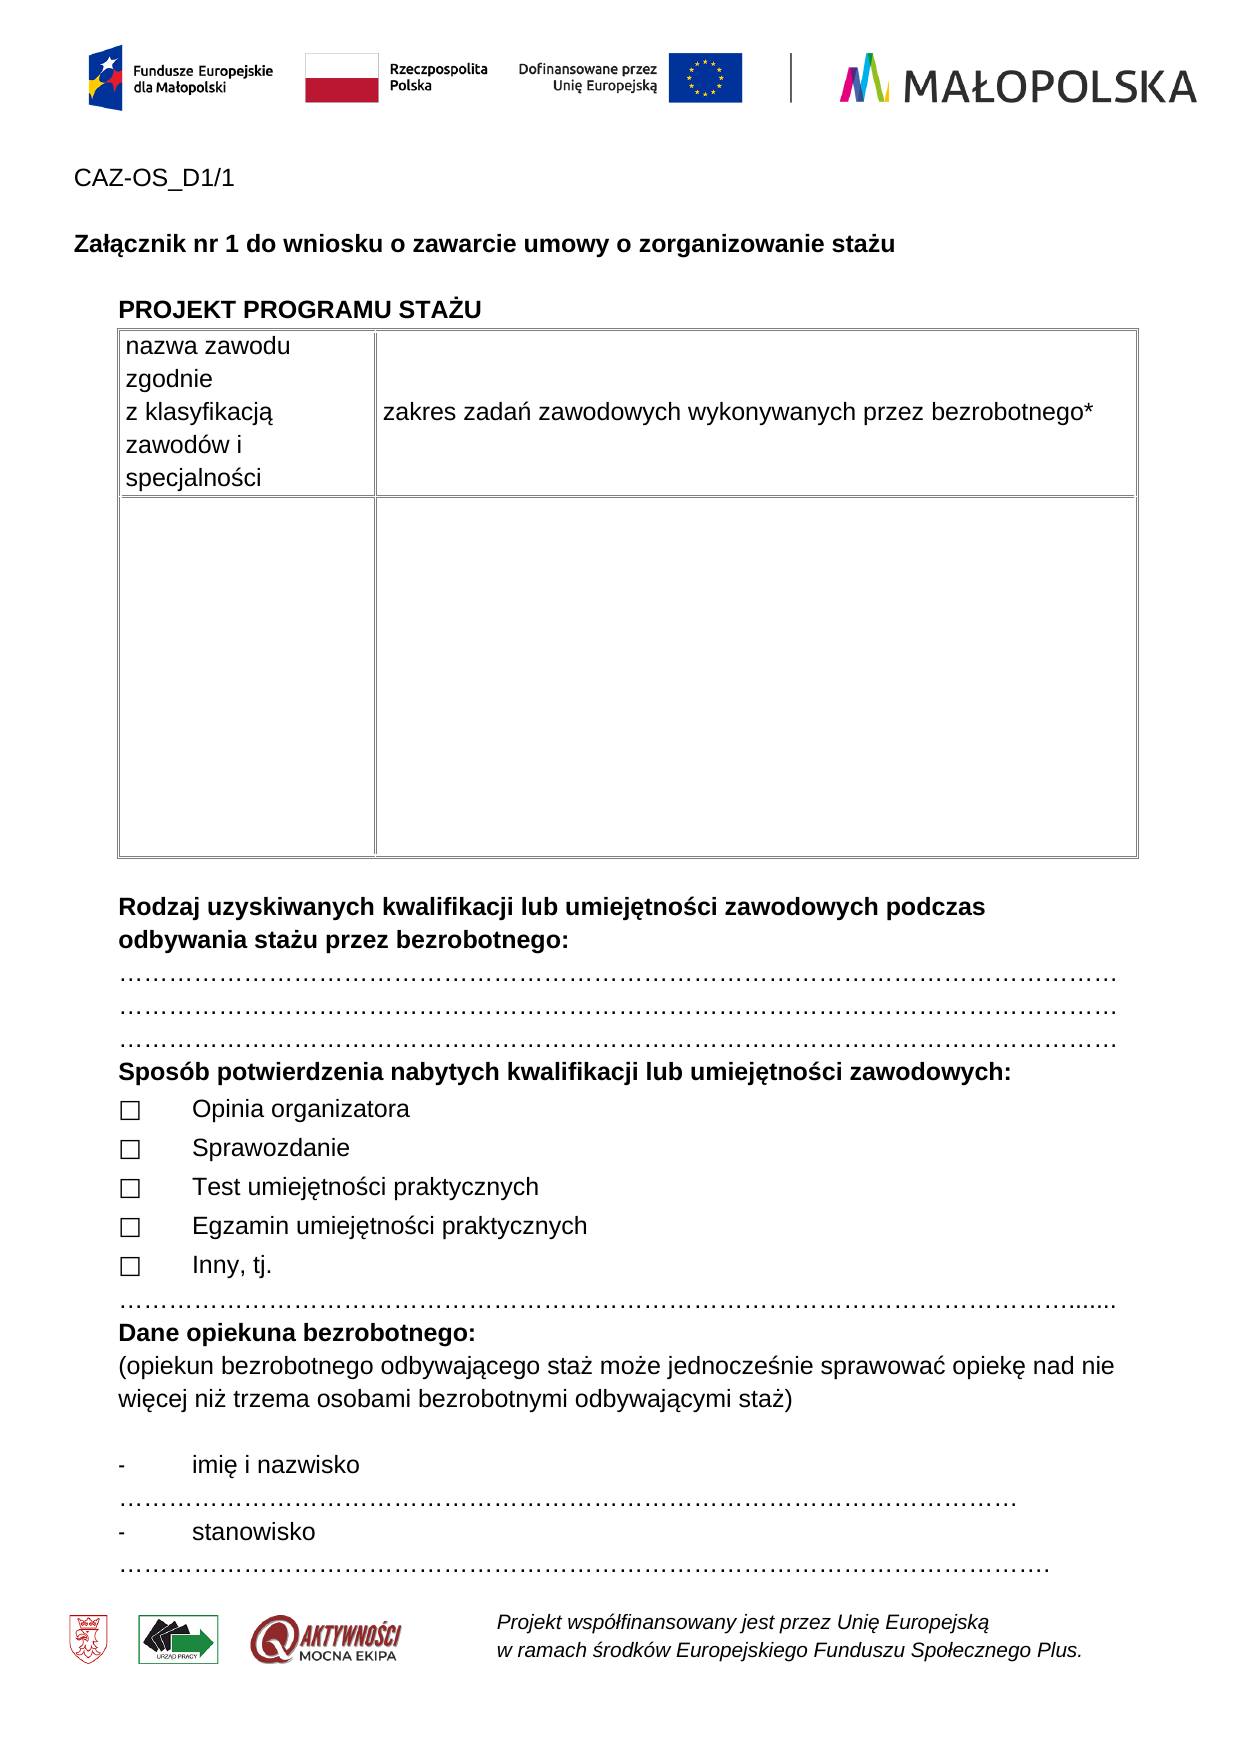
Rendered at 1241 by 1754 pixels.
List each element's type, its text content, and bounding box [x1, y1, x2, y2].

text Rodzaj uzyskiwanych kwalifikacji lub umiejętności zawodowych podczas odbywania stażu przez bezrobotnego: [118, 892, 1122, 954]
picture [73, 28, 1214, 127]
list imię i nazwisko ……………………………………………………………………………………………… [118, 1450, 1122, 1512]
picture [69, 1615, 402, 1664]
text Sposób potwierdzenia nabytych kwalifikacji lub umiejętności zawodowych: [118, 1057, 1122, 1086]
table_header zakres zadań zawodowych wykonywanych przez bezrobotnego* [375, 331, 1136, 495]
text (opiekun bezrobotnego odbywającego staż może jednocześnie sprawować opiekę nad nie więcej niż trzema osobami bezrobotnymi odbywającymi staż) [118, 1351, 1122, 1413]
text ………………………………………………………………………………………………………… [118, 991, 1122, 1020]
list Opinia organizatora [118, 1090, 1122, 1124]
table_cell [118, 495, 375, 856]
text PROJEKT PROGRAMU STAŻU [118, 294, 1122, 323]
table_header nazwa zawodu zgodnie z klasyfikacją zawodów i specjalności [120, 331, 375, 495]
text ………………………………………………………………………………………………………… [118, 1024, 1122, 1053]
text CAZ-OS_D1/1 [74, 162, 1122, 191]
list Inny, tj. ……………………………………………………………………………………………………....... [118, 1247, 1122, 1314]
list stanowisko …………………………………………………………………………………………………. [118, 1516, 1122, 1578]
text ………………………………………………………………………………………………………… [118, 958, 1122, 987]
text Dane opiekuna bezrobotnego: [118, 1318, 1122, 1347]
list Egzamin umiejętności praktycznych [118, 1208, 1122, 1242]
list Test umiejętności praktycznych [118, 1169, 1122, 1203]
text Załącznik nr 1 do wniosku o zawarcie umowy o zorganizowanie stażu [74, 228, 1122, 257]
list Sprawozdanie [118, 1129, 1122, 1163]
table_cell [375, 495, 1138, 856]
